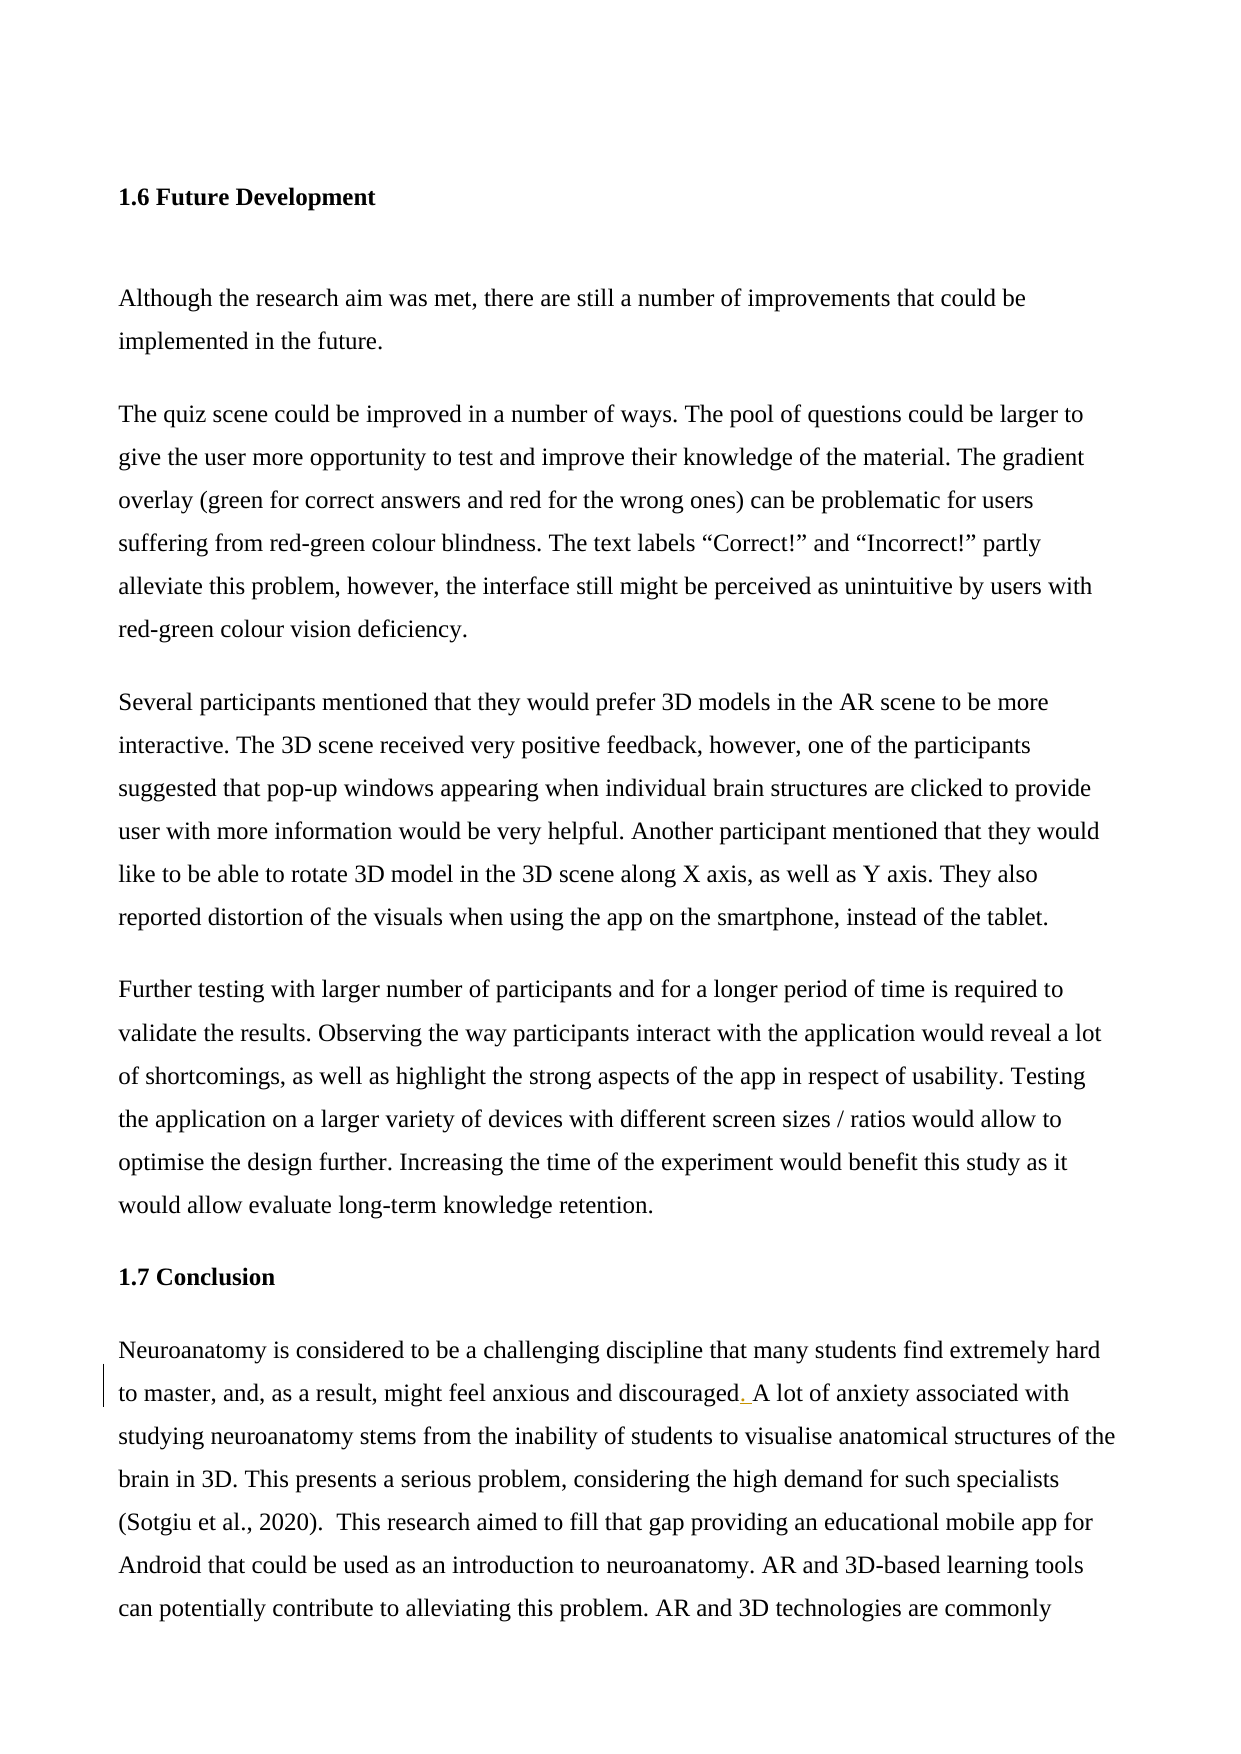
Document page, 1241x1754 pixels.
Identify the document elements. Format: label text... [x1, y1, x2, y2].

text Although the research aim was met, there are still a number of improvements that could be implemented in the future. [118, 283, 1122, 355]
subtitle 1.6 Future Development [118, 182, 1122, 211]
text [118, 1335, 1122, 1622]
text Several participants mentioned that they would prefer 3D models in the AR scene to be more interactive. The 3D scene received very positive feedback, however, one of the participants suggested that pop-up windows appearing when individual brain structures are clicked to provide user with more information would be very helpful. Another participant mentioned that they would like to be able to rotate 3D model in the 3D scene along X axis, as well as Y axis. They also reported distortion of the visuals when using the app on the smartphone, instead of the tablet. [118, 687, 1122, 931]
subtitle 1.7 Conclusion [118, 1262, 1122, 1291]
text The quiz scene could be improved in a number of ways. The pool of questions could be larger to give the user more opportunity to test and improve their knowledge of the material. The gradient overlay (green for correct answers and red for the wrong ones) can be problematic for users suffering from red-green colour blindness. The text labels “Correct!” and “Incorrect!” partly alleviate this problem, however, the interface still might be perceived as unintuitive by users with red-green colour vision deficiency. [118, 399, 1122, 643]
text Further testing with larger number of participants and for a longer period of time is required to validate the results. Observing the way participants interact with the application would reveal a lot of shortcomings, as well as highlight the strong aspects of the app in respect of usability. Testing the application on a larger variety of devices with different screen sizes / ratios would allow to optimise the design further. Increasing the time of the experiment would benefit this study as it would allow evaluate long-term knowledge retention. [118, 974, 1122, 1219]
